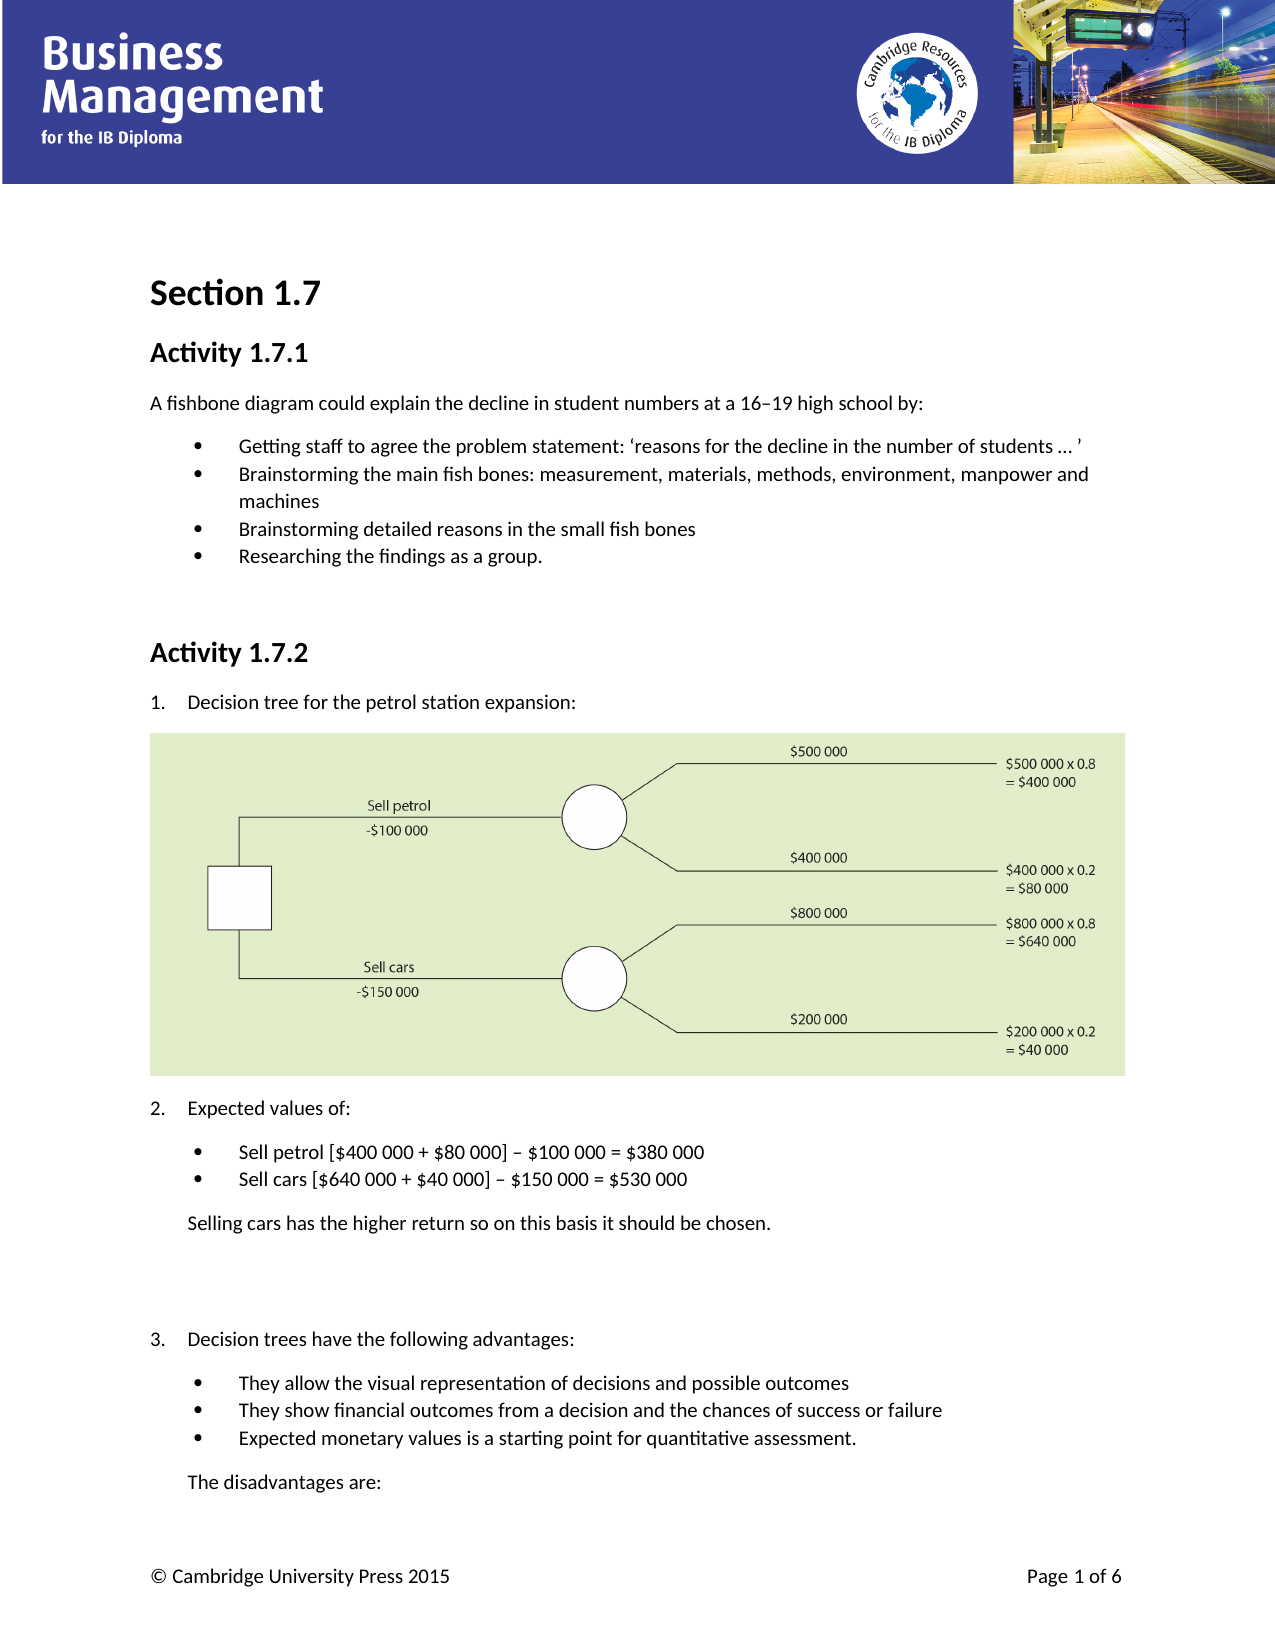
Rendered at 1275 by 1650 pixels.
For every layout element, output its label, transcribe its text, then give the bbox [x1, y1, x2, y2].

list The disadvantages are: [187, 1469, 1125, 1494]
text Activity 1.7.1 [150, 334, 1125, 370]
list Brainstorming detailed reasons in the small fish bones [194, 516, 1125, 541]
list Expected monetary values is a starting point for quantitative assessment. [194, 1425, 1125, 1450]
list They show financial outcomes from a decision and the chances of success or failure [194, 1397, 1125, 1423]
list Researching the findings as a group. [194, 543, 1125, 569]
picture [2, 0, 1275, 184]
list Selling cars has the higher return so on this basis it should be chosen. [187, 1210, 1125, 1236]
list Brainstorming the main fish bones: measurement, materials, methods, environment, manpower and machines [194, 461, 1125, 514]
list Getting staff to agree the problem statement: ‘reasons for the decline in the number of students … ’ [194, 434, 1125, 459]
picture [150, 733, 1125, 1076]
list Sell cars [$640 000 + $40 000] – $150 000 = $530 000 [194, 1166, 1125, 1192]
list Decision trees have the following advantages: [150, 1326, 1125, 1351]
list Sell petrol [$400 000 + $80 000] – $100 000 = $380 000 [194, 1139, 1125, 1164]
text Section 1.7 [150, 268, 1125, 314]
list Decision tree for the petrol station expansion: [150, 689, 1125, 715]
list Expected values of: [150, 1095, 1125, 1120]
text A fishbone diagram could explain the decline in student numbers at a 16–19 high school by: [150, 390, 1125, 415]
list They allow the visual representation of decisions and possible outcomes [194, 1370, 1125, 1395]
text Activity 1.7.2 [150, 634, 1125, 670]
